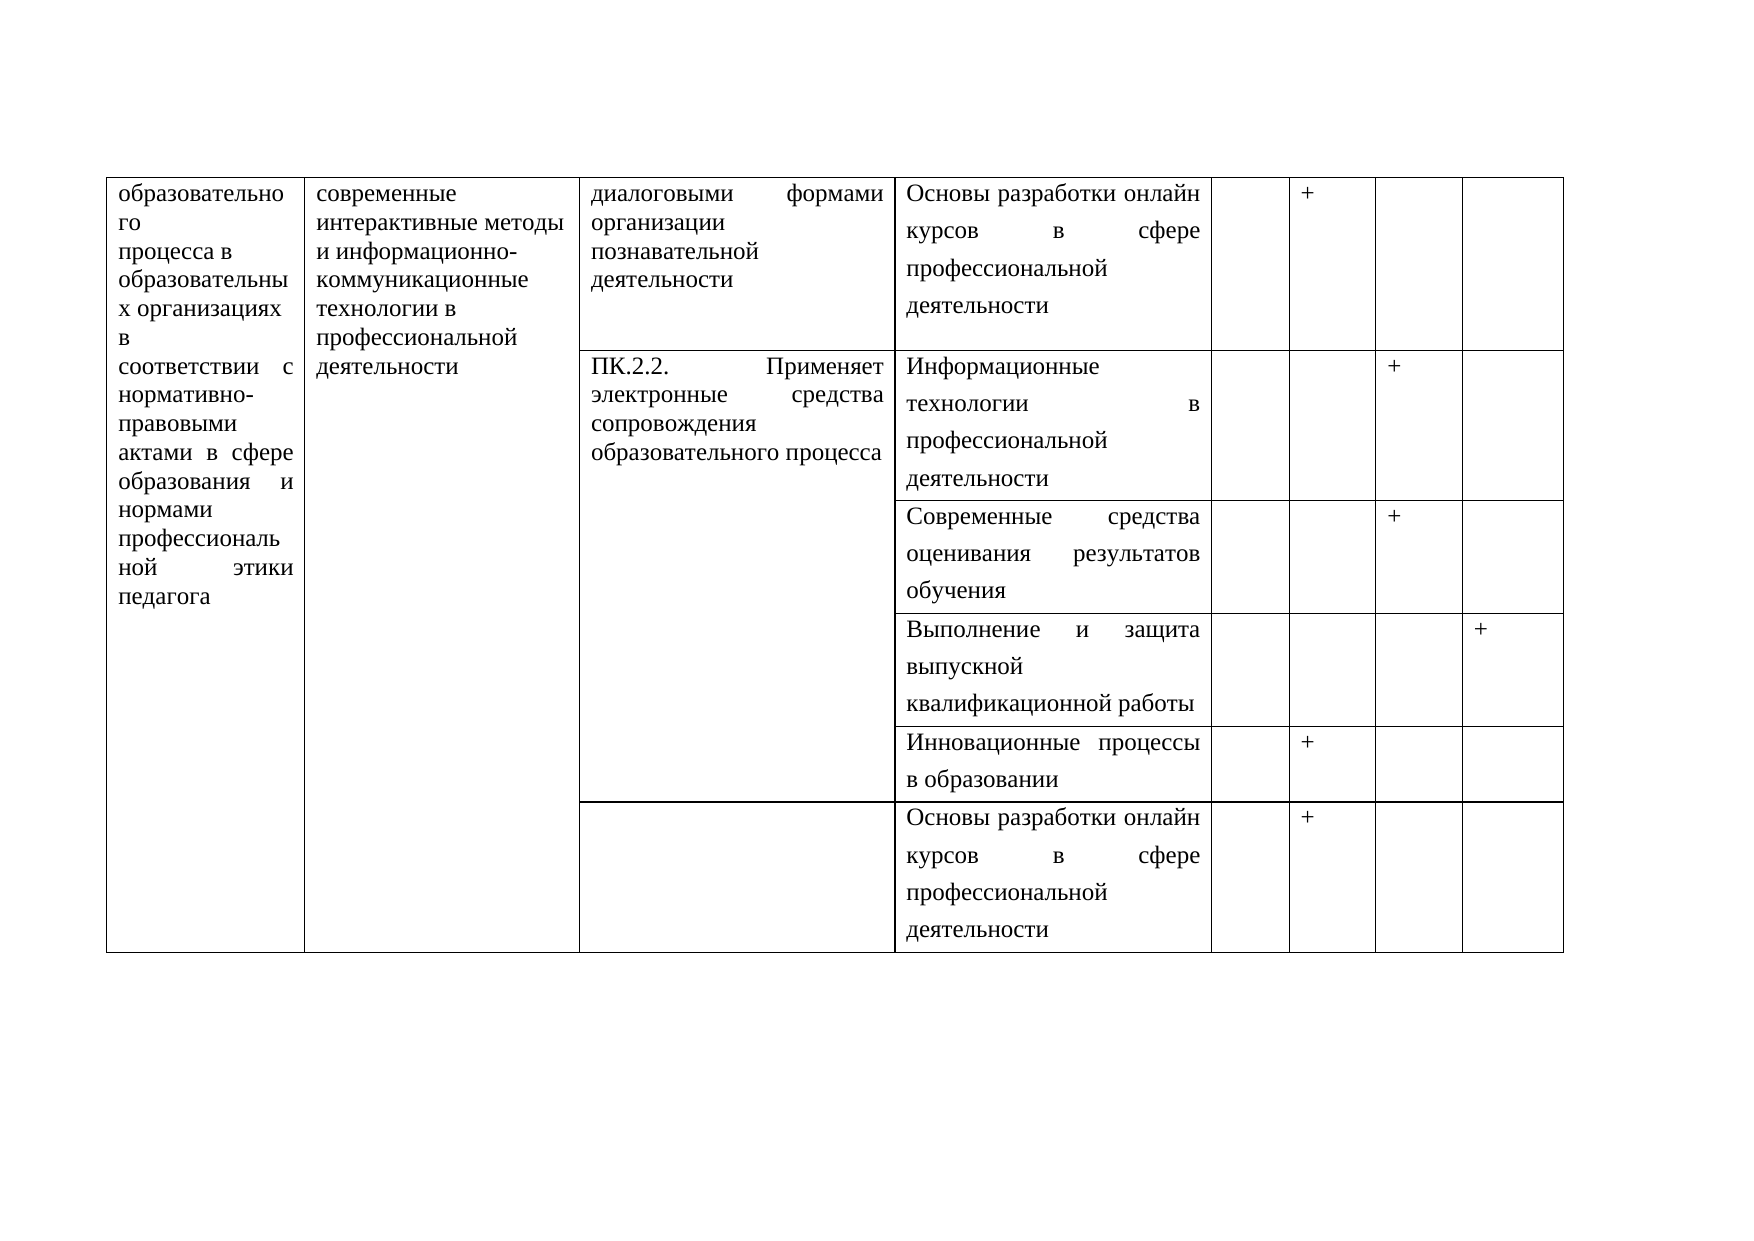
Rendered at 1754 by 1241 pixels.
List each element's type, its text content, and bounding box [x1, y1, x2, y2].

table_cell [1212, 727, 1289, 801]
table_cell [1376, 178, 1462, 350]
table_cell [1376, 803, 1462, 952]
table_cell [1290, 614, 1375, 726]
table_cell [1376, 727, 1462, 801]
table_cell [1212, 614, 1289, 726]
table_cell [107, 178, 304, 952]
table_cell Выполнение и защита выпускной квалификационной работы [896, 614, 1211, 726]
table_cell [580, 178, 894, 350]
table_cell Основы разработки онлайн курсов в сфере профессиональной деятельности [896, 178, 1211, 350]
table_cell [1290, 501, 1375, 613]
table_cell [1463, 501, 1563, 613]
table_cell + [1376, 501, 1462, 613]
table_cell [305, 178, 579, 952]
table_cell [1463, 803, 1563, 952]
table_cell + [1290, 803, 1375, 952]
table_cell + [1463, 614, 1563, 726]
table_cell ПК.2.2. Применяет электронные средства сопровождения образовательного процесса [580, 351, 894, 801]
table_cell [1463, 727, 1563, 801]
table_cell Современные средства оценивания результатов обучения [896, 501, 1211, 613]
table_cell + [1376, 351, 1462, 500]
table_cell + [1290, 178, 1375, 350]
table_cell [1376, 614, 1462, 726]
table_cell + [1290, 727, 1375, 801]
table_cell [1290, 351, 1375, 500]
table_cell [580, 803, 894, 952]
table_cell [1463, 178, 1563, 350]
table_cell [1212, 803, 1289, 952]
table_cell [896, 803, 1211, 952]
table_cell [1463, 351, 1563, 500]
table_cell [1212, 178, 1289, 350]
table_cell Инновационные процессы в образовании [896, 727, 1211, 801]
table_cell [1212, 351, 1289, 500]
table_cell Информационные технологии в профессиональной деятельности [896, 351, 1211, 500]
table_cell [1212, 501, 1289, 613]
